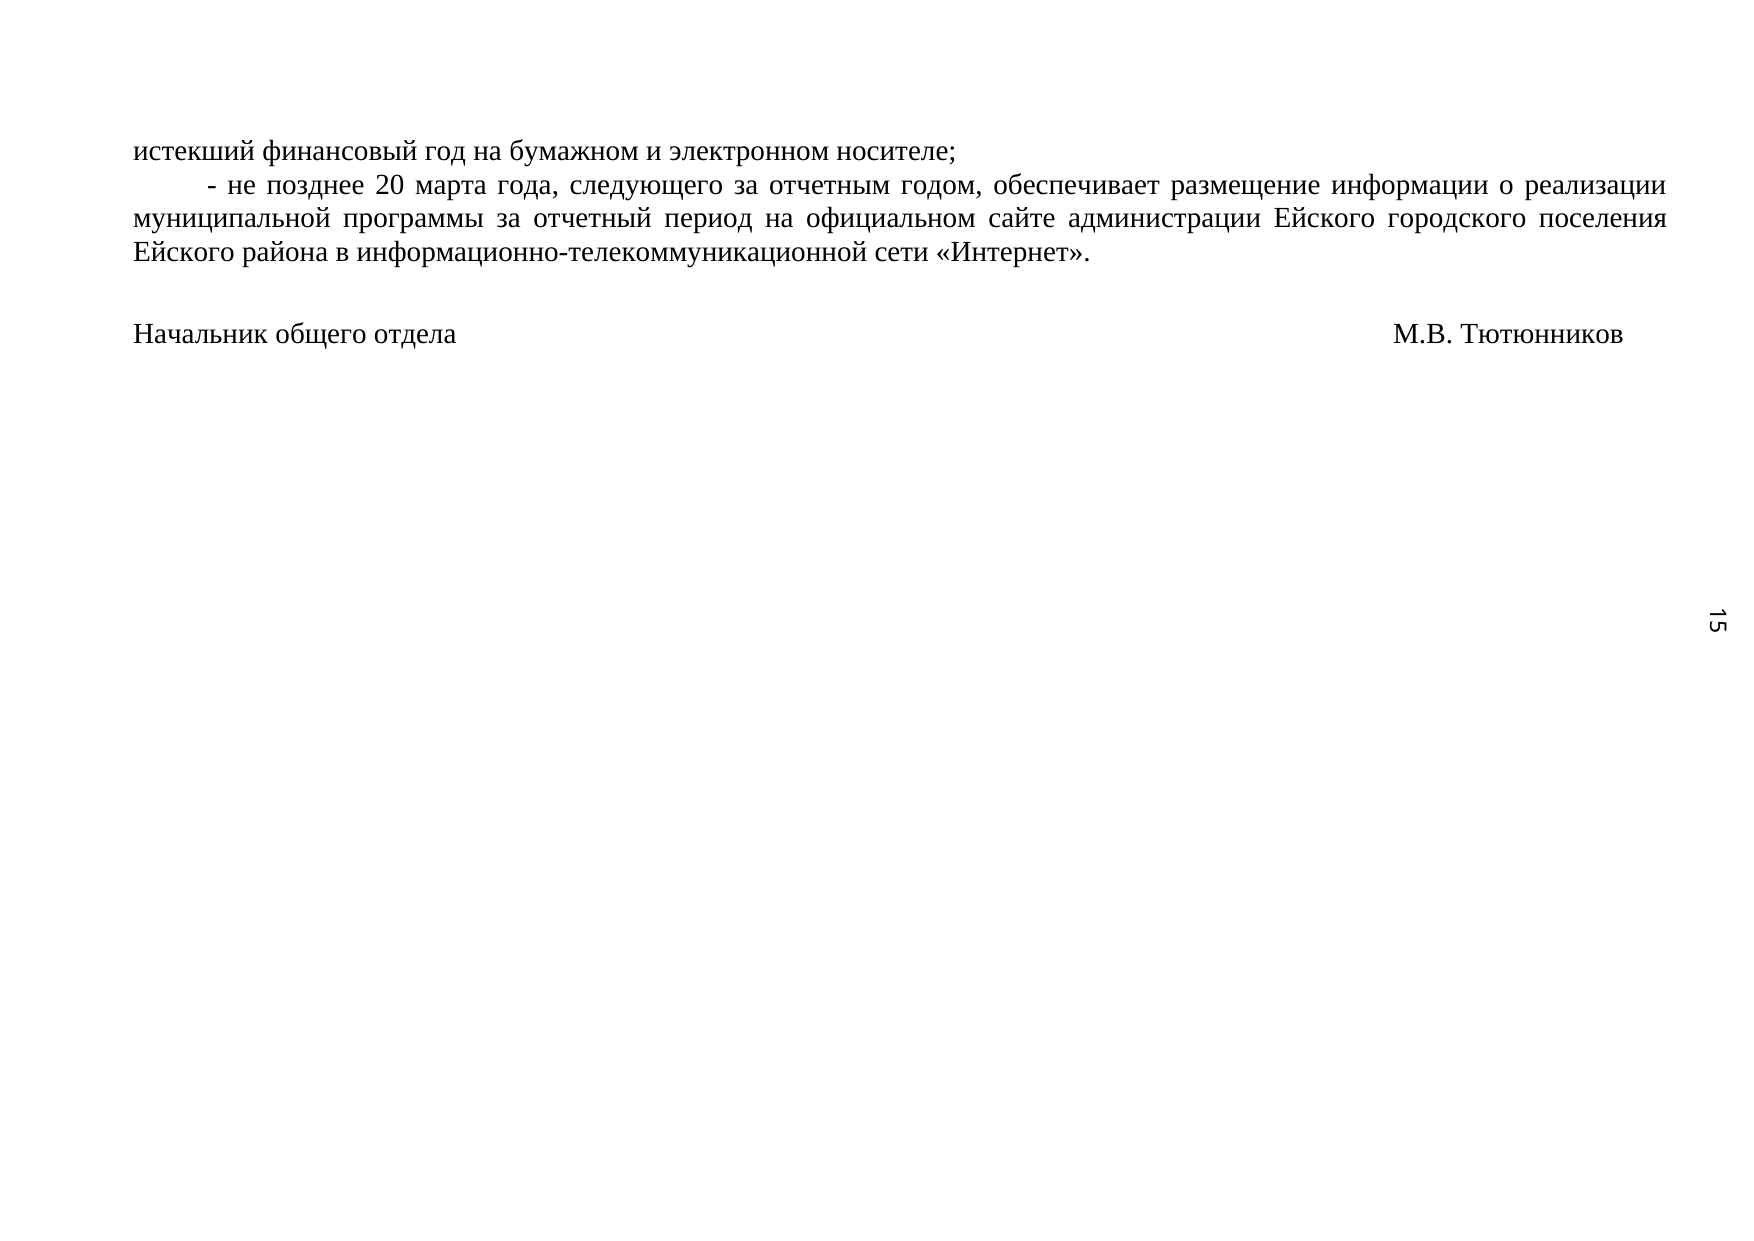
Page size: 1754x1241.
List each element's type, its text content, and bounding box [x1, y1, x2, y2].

text Начальник общего отдела М.В. Тютюнников [133, 316, 1668, 349]
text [133, 133, 1668, 167]
text - не позднее 20 марта года, следующего за отчетным годом, обеспечивает размещение информации о реализации муниципальной программы за отчетный период на официальном сайте администрации Ейского городского поселения Ейского района в информационно-телекоммуникационной сети «Интернет». [133, 167, 1668, 268]
